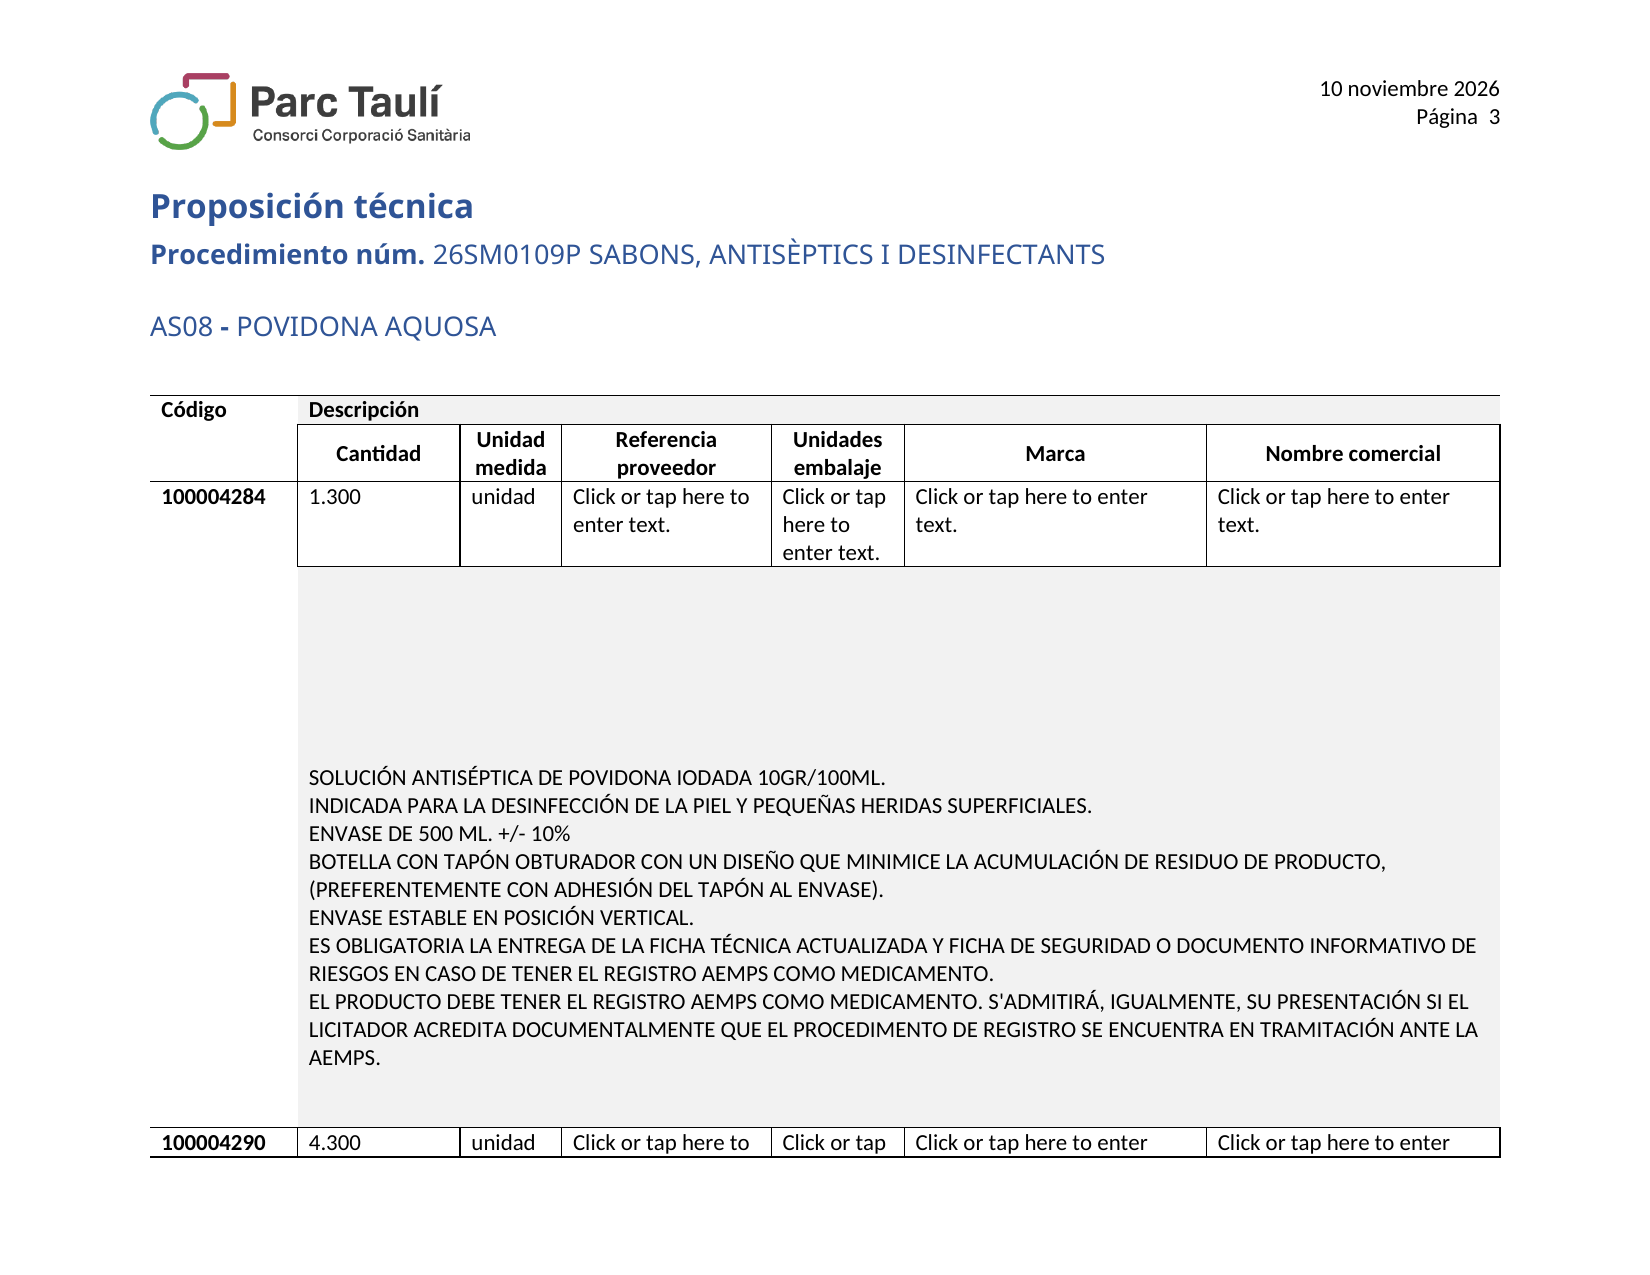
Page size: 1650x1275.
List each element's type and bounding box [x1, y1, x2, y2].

picture [150, 73, 470, 150]
